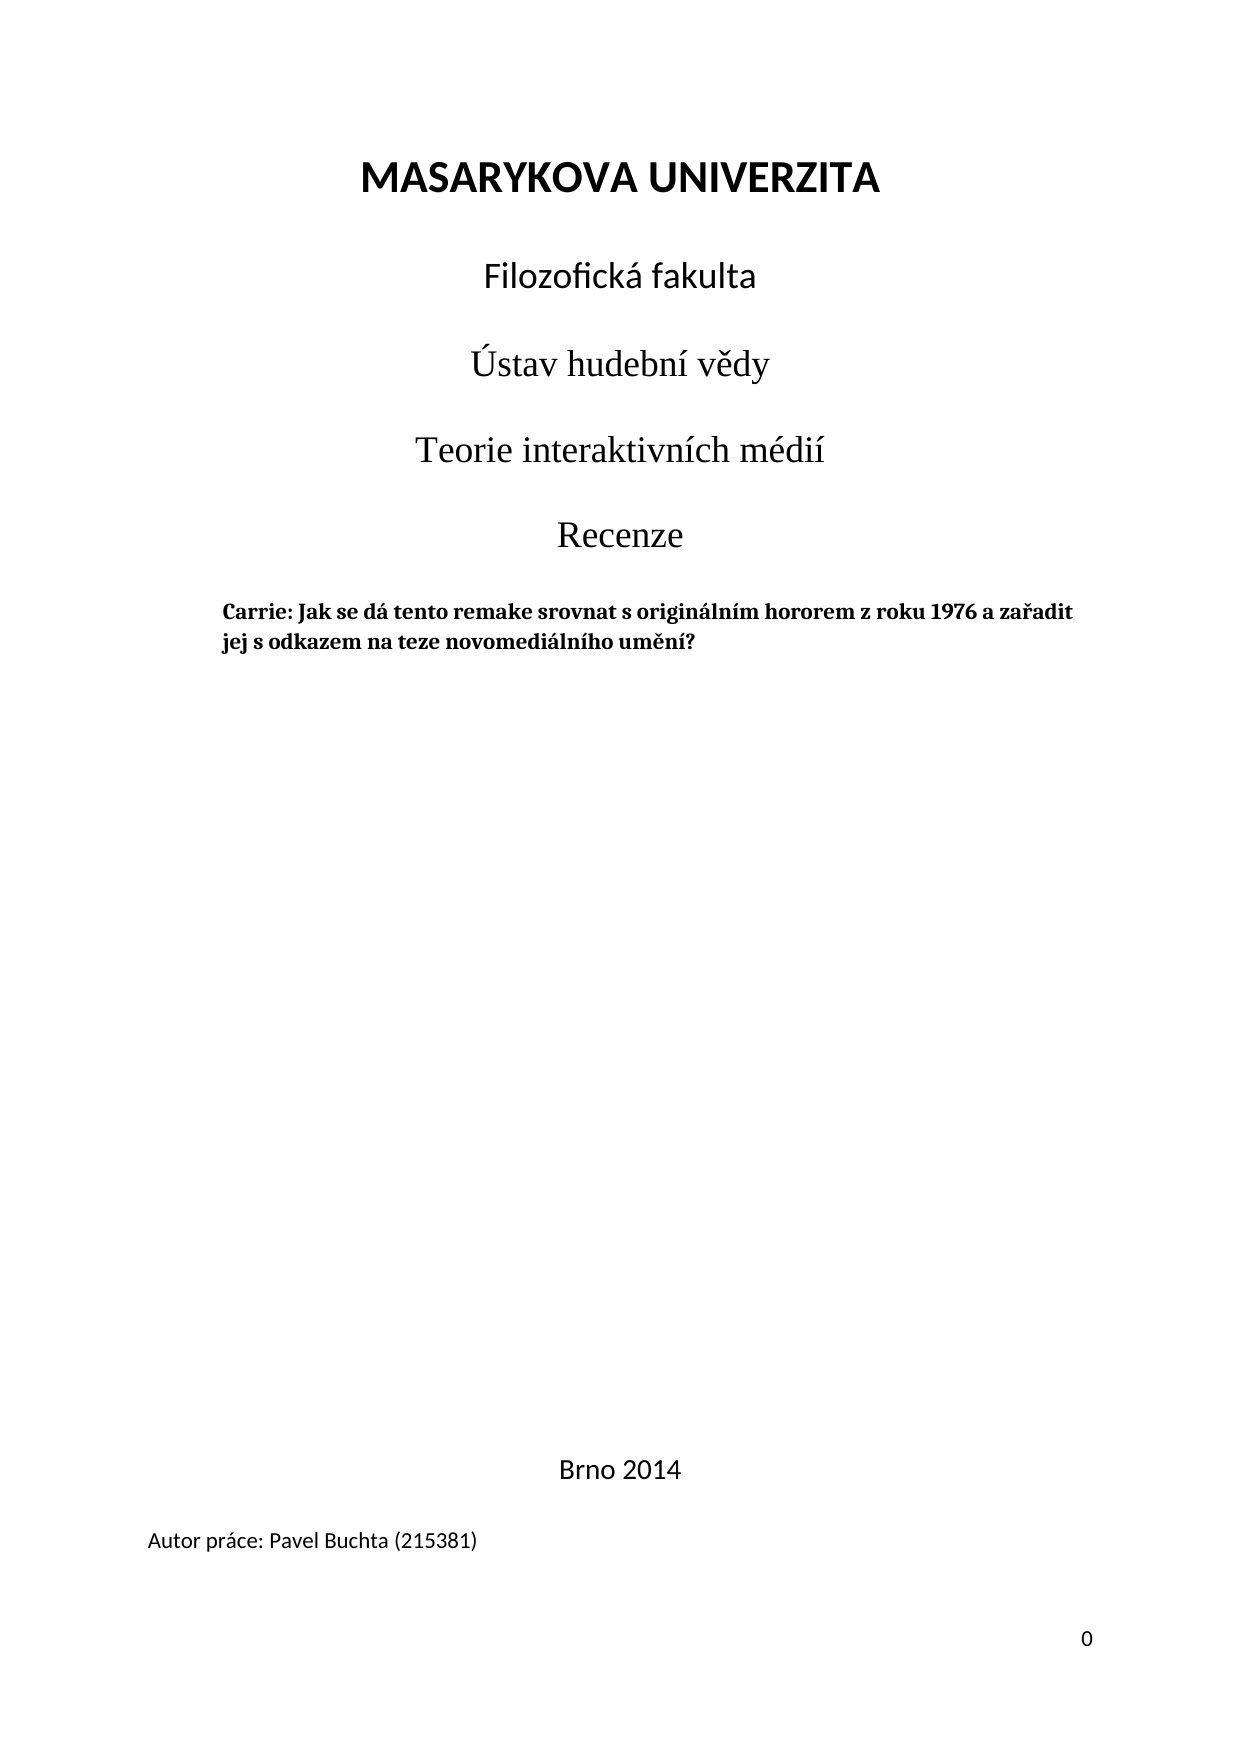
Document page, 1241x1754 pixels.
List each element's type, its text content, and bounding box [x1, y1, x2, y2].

text Brno 2014 [148, 1451, 1093, 1487]
text Recenze [148, 513, 1093, 556]
text Autor práce: Pavel Buchta (215381) [148, 1526, 1093, 1554]
text Ústav hudební vědy [148, 342, 1093, 385]
text Filozofická fakulta [148, 252, 1093, 298]
text MASARYKOVA UNIVERZITA [148, 148, 1093, 203]
text Teorie interaktivních médií [148, 427, 1093, 471]
list Carrie: Jak se dá tento remake srovnat s originálním hororem z roku 1976 a zařadit jej s odkazem na teze novomediálního umění? [223, 598, 1093, 655]
